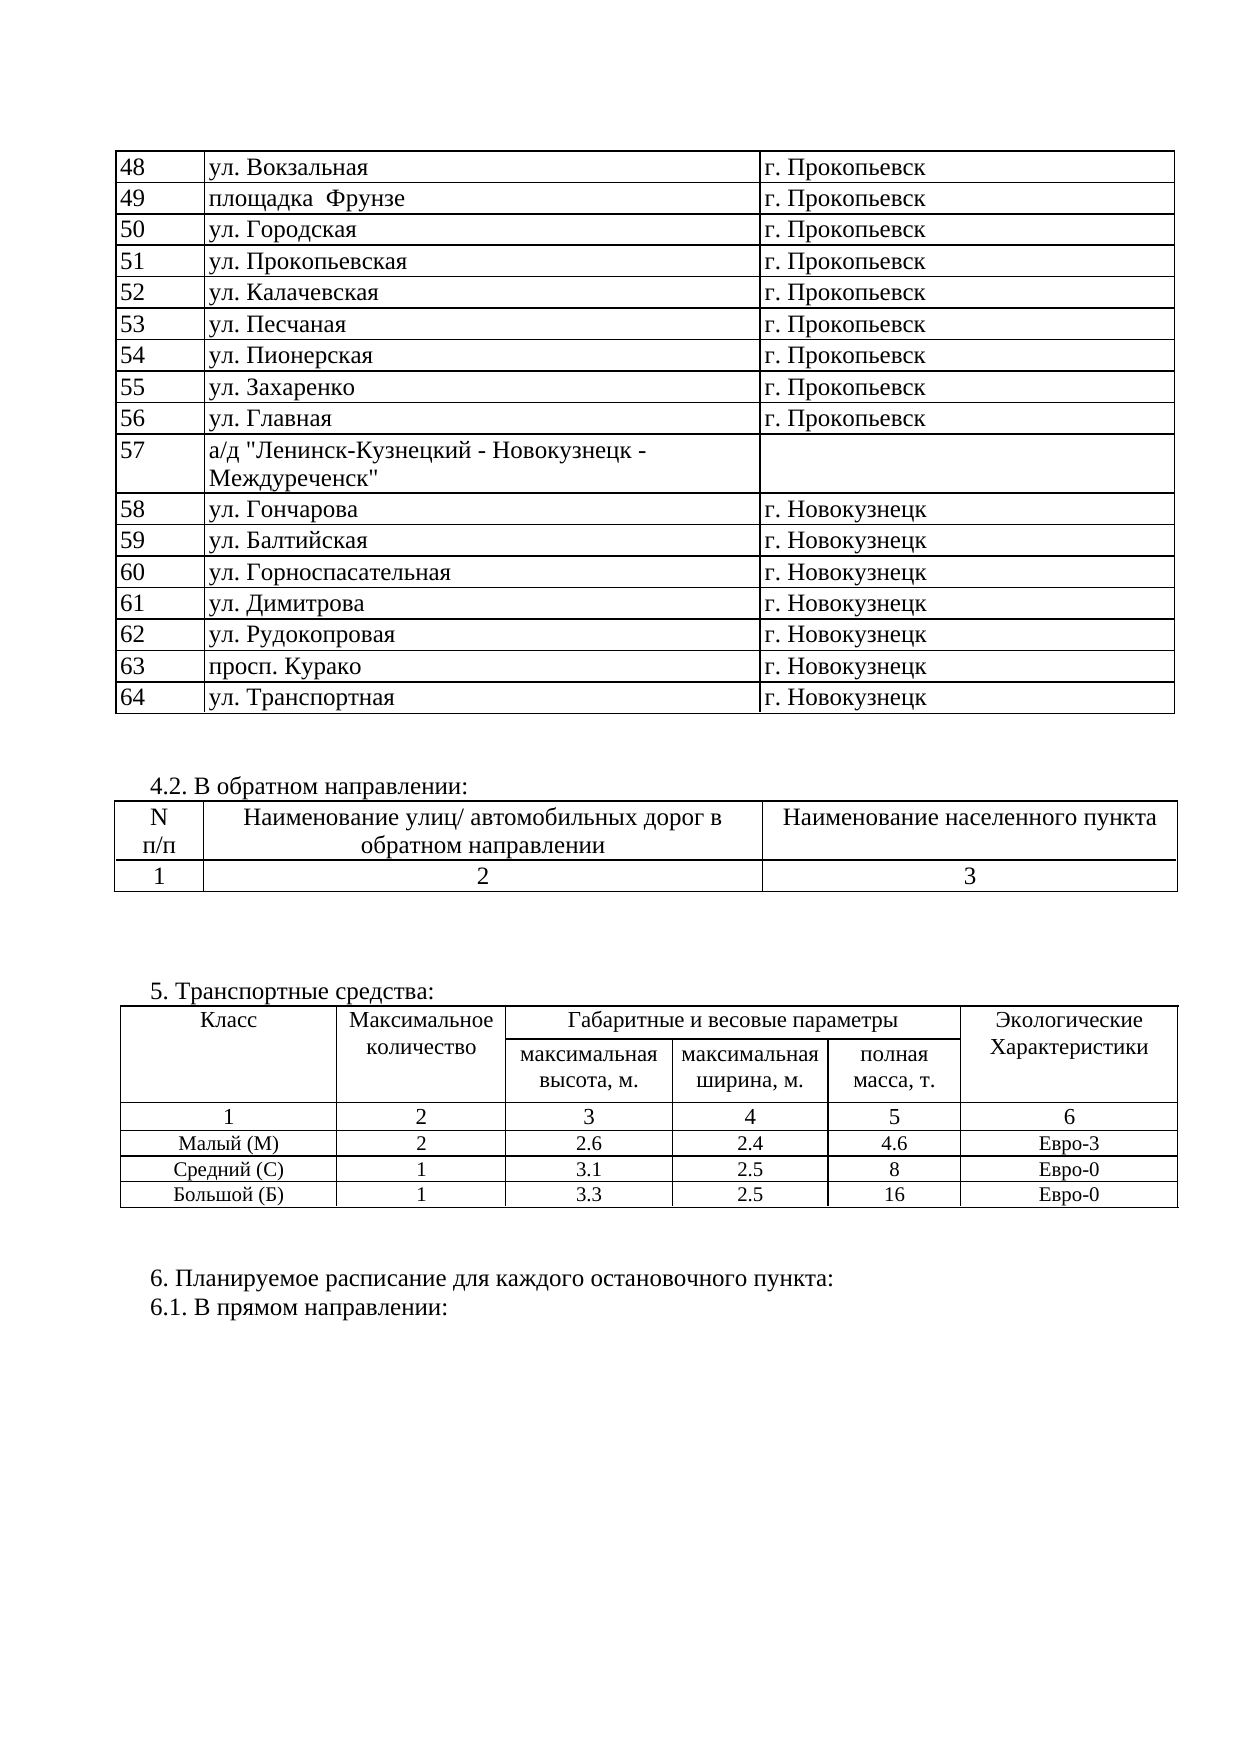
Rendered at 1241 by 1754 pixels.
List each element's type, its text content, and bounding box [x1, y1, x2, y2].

table_cell максимальная ширина, м. [673, 1040, 827, 1102]
table_cell просп. Курако [205, 651, 759, 681]
table_cell г. Новокузнецк [761, 683, 1174, 712]
table_header Наименование населенного пункта [763, 802, 1177, 859]
table_cell г. Прокопьевск [761, 372, 1174, 402]
table_cell 3 [763, 859, 1177, 891]
table_cell ул. Гончарова [205, 494, 759, 524]
table_cell 63 [117, 651, 204, 681]
table_cell 60 [117, 557, 204, 587]
table_cell 62 [117, 620, 204, 649]
table_cell ул. Захаренко [205, 372, 759, 402]
table_cell 54 [117, 340, 204, 370]
table_cell 1 [337, 1157, 505, 1181]
table_cell г. Прокопьевск [761, 246, 1174, 276]
table_cell ул. Песчаная [205, 309, 759, 339]
table_cell 48 [117, 152, 204, 181]
table_cell 49 [117, 183, 204, 213]
table_cell максимальная высота, м. [506, 1040, 672, 1102]
table_cell полная масса, т. [829, 1040, 960, 1102]
table_cell ул. Горноспасательная [205, 557, 759, 587]
table_cell г. Прокопьевск [761, 340, 1174, 370]
table_cell 4 [673, 1103, 827, 1129]
table_cell 1 [337, 1182, 505, 1206]
table_cell 2 [204, 861, 762, 891]
table_cell площадка Фрунзе [205, 183, 759, 213]
table_cell г. Прокопьевск [761, 215, 1174, 244]
table_cell 53 [117, 309, 204, 339]
table_cell ул. Прокопьевская [205, 246, 759, 276]
table_cell Средний (С) [121, 1157, 336, 1181]
table_cell 3.3 [506, 1182, 672, 1206]
table_cell г. Прокопьевск [761, 183, 1174, 213]
table_header N п/п [115, 802, 203, 859]
text 4.2. В обратном направлении: [150, 771, 1090, 800]
table_cell 52 [117, 277, 204, 307]
table_cell г. Прокопьевск [761, 403, 1174, 433]
table_cell Большой (Б) [121, 1182, 336, 1206]
table_cell Евро-0 [961, 1157, 1177, 1181]
table_cell ул. Димитрова [205, 588, 759, 618]
table_cell 2.5 [673, 1157, 827, 1181]
table_cell г. Новокузнецк [761, 620, 1174, 649]
table_cell г. Новокузнецк [761, 525, 1174, 555]
table_header Габаритные и весовые параметры [506, 1007, 960, 1038]
table_cell ул. Транспортная [205, 683, 759, 712]
table_cell 51 [117, 246, 204, 276]
table_cell 2 [337, 1131, 505, 1155]
table_cell г. Новокузнецк [761, 557, 1174, 587]
table_header Экологические Характеристики [961, 1007, 1177, 1102]
table_cell 16 [829, 1182, 960, 1206]
table_cell 5 [829, 1103, 960, 1129]
table_cell 50 [117, 215, 204, 244]
table_cell ул. Пионерская [205, 340, 759, 370]
table_cell ул. Рудокопровая [205, 620, 759, 649]
table_cell 57 [117, 435, 204, 492]
text 6. Планируемое расписание для каждого остановочного пункта: [150, 1263, 1090, 1292]
table_cell 3 [506, 1103, 672, 1129]
table_cell 3.1 [506, 1157, 672, 1181]
table_cell Малый (М) [121, 1131, 336, 1155]
table_cell 2 [337, 1103, 505, 1129]
table_cell 6 [961, 1103, 1177, 1129]
table_cell 61 [117, 588, 204, 618]
table_cell ул. Городская [205, 215, 759, 244]
table_cell 8 [829, 1157, 960, 1181]
table_cell г. Новокузнецк [761, 588, 1174, 618]
table_cell ул. Главная [205, 403, 759, 433]
table_cell 55 [117, 372, 204, 402]
table_cell г. Новокузнецк [761, 651, 1174, 681]
table_cell 2.6 [506, 1131, 672, 1155]
table_header Максимальное количество [337, 1007, 505, 1102]
table_cell Евро-3 [961, 1131, 1177, 1155]
table_cell 58 [117, 494, 204, 524]
table_cell [761, 435, 1174, 492]
table_header Класс [121, 1007, 336, 1102]
table_cell 1 [115, 860, 203, 891]
table_cell г. Новокузнецк [761, 494, 1174, 524]
text 6.1. В прямом направлении: [150, 1292, 1090, 1321]
table_cell ул. Вокзальная [205, 152, 759, 181]
table_cell 2.4 [673, 1131, 827, 1155]
table_cell ул. Калачевская [205, 277, 759, 307]
table_cell г. Прокопьевск [761, 152, 1174, 181]
table_cell г. Прокопьевск [761, 277, 1174, 307]
table_cell г. Прокопьевск [761, 309, 1174, 339]
table_cell а/д "Ленинск-Кузнецкий - Новокузнецк - Междуреченск" [205, 435, 759, 492]
table_cell 56 [117, 403, 204, 433]
table_cell 4.6 [829, 1131, 960, 1155]
table_cell 1 [121, 1103, 336, 1129]
text 5. Транспортные средства: [150, 976, 1090, 1005]
table_cell Евро-0 [961, 1182, 1177, 1206]
table_header Наименование улиц/ автомобильных дорог в обратном направлении [204, 802, 762, 859]
table_cell 64 [117, 683, 204, 712]
table_cell 2.5 [673, 1182, 827, 1206]
table_cell ул. Балтийская [205, 525, 759, 555]
table_cell 59 [117, 525, 204, 555]
